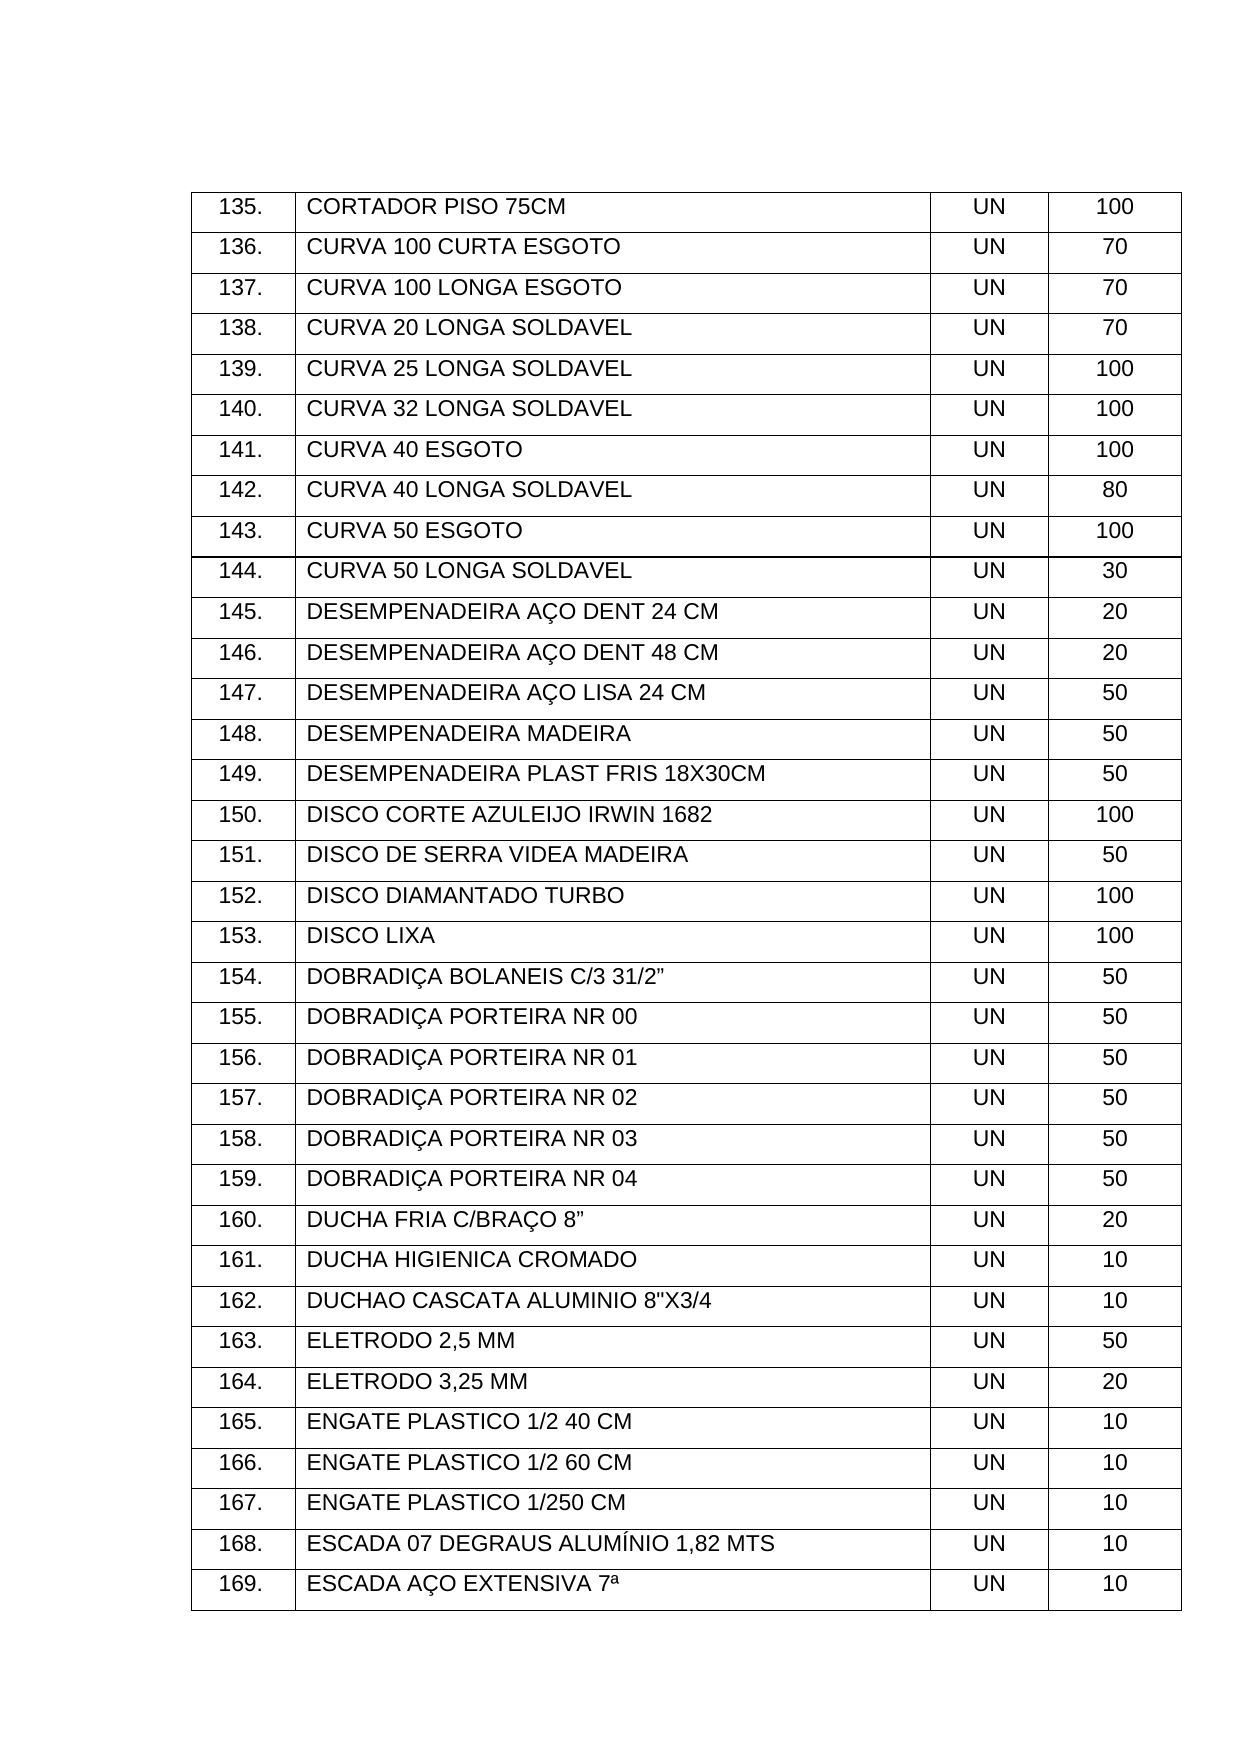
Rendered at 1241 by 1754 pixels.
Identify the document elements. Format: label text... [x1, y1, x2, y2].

table_cell CURVA 100 CURTA ESGOTO [296, 233, 930, 273]
table_cell [192, 1246, 295, 1286]
table_cell [192, 1165, 295, 1205]
table_cell CURVA 50 ESGOTO [296, 517, 930, 556]
table_cell 70 [1049, 233, 1181, 273]
table_cell ESCADA 07 DEGRAUS ALUMÍNIO 1,82 MTS [296, 1530, 930, 1569]
table_cell UN [931, 436, 1048, 475]
table_cell 100 [1049, 922, 1181, 962]
table_cell [192, 1044, 295, 1083]
table_cell 10 [1049, 1408, 1181, 1448]
table_cell 20 [1049, 639, 1181, 678]
table_cell DESEMPENADEIRA AÇO LISA 24 CM [296, 679, 930, 718]
table_cell UN [931, 395, 1048, 435]
table_cell 50 [1049, 1003, 1181, 1043]
table_cell UN [931, 274, 1048, 313]
table_cell 70 [1049, 314, 1181, 354]
table_cell [192, 314, 295, 354]
table_cell DOBRADIÇA PORTEIRA NR 00 [296, 1003, 930, 1043]
table_cell UN [931, 598, 1048, 637]
table_cell [192, 882, 295, 921]
table_cell 50 [1049, 760, 1181, 799]
table_cell 100 [1049, 801, 1181, 840]
table_cell UN [931, 355, 1048, 394]
table_cell 10 [1049, 1530, 1181, 1569]
table_cell UN [931, 639, 1048, 678]
table_cell CORTADOR PISO 75CM [296, 193, 930, 232]
table_cell UN [931, 1287, 1048, 1326]
table_cell DISCO CORTE AZULEIJO IRWIN 1682 [296, 801, 930, 840]
table_cell CURVA 32 LONGA SOLDAVEL [296, 395, 930, 435]
table_cell UN [931, 1570, 1048, 1610]
table_cell DOBRADIÇA PORTEIRA NR 03 [296, 1125, 930, 1164]
table_cell 100 [1049, 517, 1181, 556]
table_cell [192, 395, 295, 435]
table_cell UN [931, 314, 1048, 354]
table_cell ENGATE PLASTICO 1/2 40 CM [296, 1408, 930, 1448]
table_cell [192, 355, 295, 394]
table_cell UN [931, 882, 1048, 921]
table_cell UN [931, 1044, 1048, 1083]
table_cell UN [931, 558, 1048, 597]
table_cell 10 [1049, 1570, 1181, 1610]
table_cell [192, 1368, 295, 1407]
table_cell UN [931, 1530, 1048, 1569]
table_cell 100 [1049, 882, 1181, 921]
table_cell CURVA 25 LONGA SOLDAVEL [296, 355, 930, 394]
table_cell [192, 760, 295, 799]
table_cell 30 [1049, 558, 1181, 597]
table_cell DOBRADIÇA PORTEIRA NR 04 [296, 1165, 930, 1205]
table_cell ELETRODO 3,25 MM [296, 1368, 930, 1407]
table_cell DISCO DIAMANTADO TURBO [296, 882, 930, 921]
table_cell [192, 922, 295, 962]
table_cell 100 [1049, 395, 1181, 435]
table_cell DUCHA FRIA C/BRAÇO 8” [296, 1206, 930, 1245]
table_cell [192, 963, 295, 1002]
table_cell UN [931, 1327, 1048, 1367]
table_cell [192, 1408, 295, 1448]
table_cell ELETRODO 2,5 MM [296, 1327, 930, 1367]
table_cell UN [931, 1246, 1048, 1286]
table_cell UN [931, 801, 1048, 840]
table_cell 50 [1049, 1125, 1181, 1164]
table_cell UN [931, 517, 1048, 556]
table_cell UN [931, 1449, 1048, 1488]
table_cell 20 [1049, 1206, 1181, 1245]
table_cell UN [931, 1408, 1048, 1448]
table_cell DESEMPENADEIRA MADEIRA [296, 720, 930, 759]
table_cell UN [931, 679, 1048, 718]
table_cell UN [931, 476, 1048, 516]
table_cell [192, 1287, 295, 1326]
table_cell UN [931, 922, 1048, 962]
table_cell 50 [1049, 841, 1181, 881]
table_cell UN [931, 1206, 1048, 1245]
table_cell 50 [1049, 679, 1181, 718]
table_cell [192, 1570, 295, 1610]
table_cell ESCADA AÇO EXTENSIVA 7ª [296, 1570, 930, 1610]
table_cell DESEMPENADEIRA AÇO DENT 24 CM [296, 598, 930, 637]
table_cell ENGATE PLASTICO 1/2 60 CM [296, 1449, 930, 1488]
table_cell DESEMPENADEIRA AÇO DENT 48 CM [296, 639, 930, 678]
table_cell DISCO DE SERRA VIDEA MADEIRA [296, 841, 930, 881]
table_cell [192, 841, 295, 881]
table_cell 20 [1049, 1368, 1181, 1407]
table_cell [192, 1530, 295, 1569]
table_cell ENGATE PLASTICO 1/250 CM [296, 1489, 930, 1529]
table_cell [192, 720, 295, 759]
table_cell UN [931, 1165, 1048, 1205]
table_cell UN [931, 1084, 1048, 1124]
table_cell 50 [1049, 1044, 1181, 1083]
table_cell DESEMPENADEIRA PLAST FRIS 18X30CM [296, 760, 930, 799]
table_cell [192, 1003, 295, 1043]
table_cell [192, 1125, 295, 1164]
table_cell UN [931, 1368, 1048, 1407]
table_cell 50 [1049, 1327, 1181, 1367]
table_cell UN [931, 193, 1048, 232]
table_cell 50 [1049, 1165, 1181, 1205]
table_cell [192, 233, 295, 273]
table_cell [192, 801, 295, 840]
table_cell UN [931, 841, 1048, 881]
table_cell 50 [1049, 1084, 1181, 1124]
table_cell 10 [1049, 1246, 1181, 1286]
table_cell 10 [1049, 1489, 1181, 1529]
table_cell DOBRADIÇA BOLANEIS C/3 31/2” [296, 963, 930, 1002]
table_cell [192, 1206, 295, 1245]
table_cell [192, 639, 295, 678]
table_cell UN [931, 720, 1048, 759]
table_cell 20 [1049, 598, 1181, 637]
table_cell [192, 517, 295, 556]
table_cell [192, 1327, 295, 1367]
table_cell CURVA 20 LONGA SOLDAVEL [296, 314, 930, 354]
table_cell UN [931, 760, 1048, 799]
table_cell 50 [1049, 963, 1181, 1002]
table_cell UN [931, 1003, 1048, 1043]
table_cell 100 [1049, 193, 1181, 232]
table_cell 100 [1049, 436, 1181, 475]
table_cell UN [931, 1125, 1048, 1164]
table_cell DUCHA HIGIENICA CROMADO [296, 1246, 930, 1286]
table_cell DOBRADIÇA PORTEIRA NR 02 [296, 1084, 930, 1124]
table_cell UN [931, 233, 1048, 273]
table_cell [192, 1449, 295, 1488]
table_cell [192, 193, 295, 232]
table_cell 70 [1049, 274, 1181, 313]
table_cell UN [931, 1489, 1048, 1529]
table_cell [192, 436, 295, 475]
table_cell [192, 598, 295, 637]
table_cell CURVA 50 LONGA SOLDAVEL [296, 558, 930, 597]
table_cell 80 [1049, 476, 1181, 516]
table_cell [192, 558, 295, 597]
table_cell [192, 274, 295, 313]
table_cell DISCO LIXA [296, 922, 930, 962]
table_cell [192, 1084, 295, 1124]
table_cell CURVA 40 ESGOTO [296, 436, 930, 475]
table_cell DOBRADIÇA PORTEIRA NR 01 [296, 1044, 930, 1083]
table_cell 10 [1049, 1449, 1181, 1488]
table_cell CURVA 100 LONGA ESGOTO [296, 274, 930, 313]
table_cell CURVA 40 LONGA SOLDAVEL [296, 476, 930, 516]
table_cell 50 [1049, 720, 1181, 759]
table_cell 10 [1049, 1287, 1181, 1326]
table_cell UN [931, 963, 1048, 1002]
table_cell [192, 476, 295, 516]
table_cell 100 [1049, 355, 1181, 394]
table_cell [192, 1489, 295, 1529]
table_cell DUCHAO CASCATA ALUMINIO 8"X3/4 [296, 1287, 930, 1326]
table_cell [192, 679, 295, 718]
